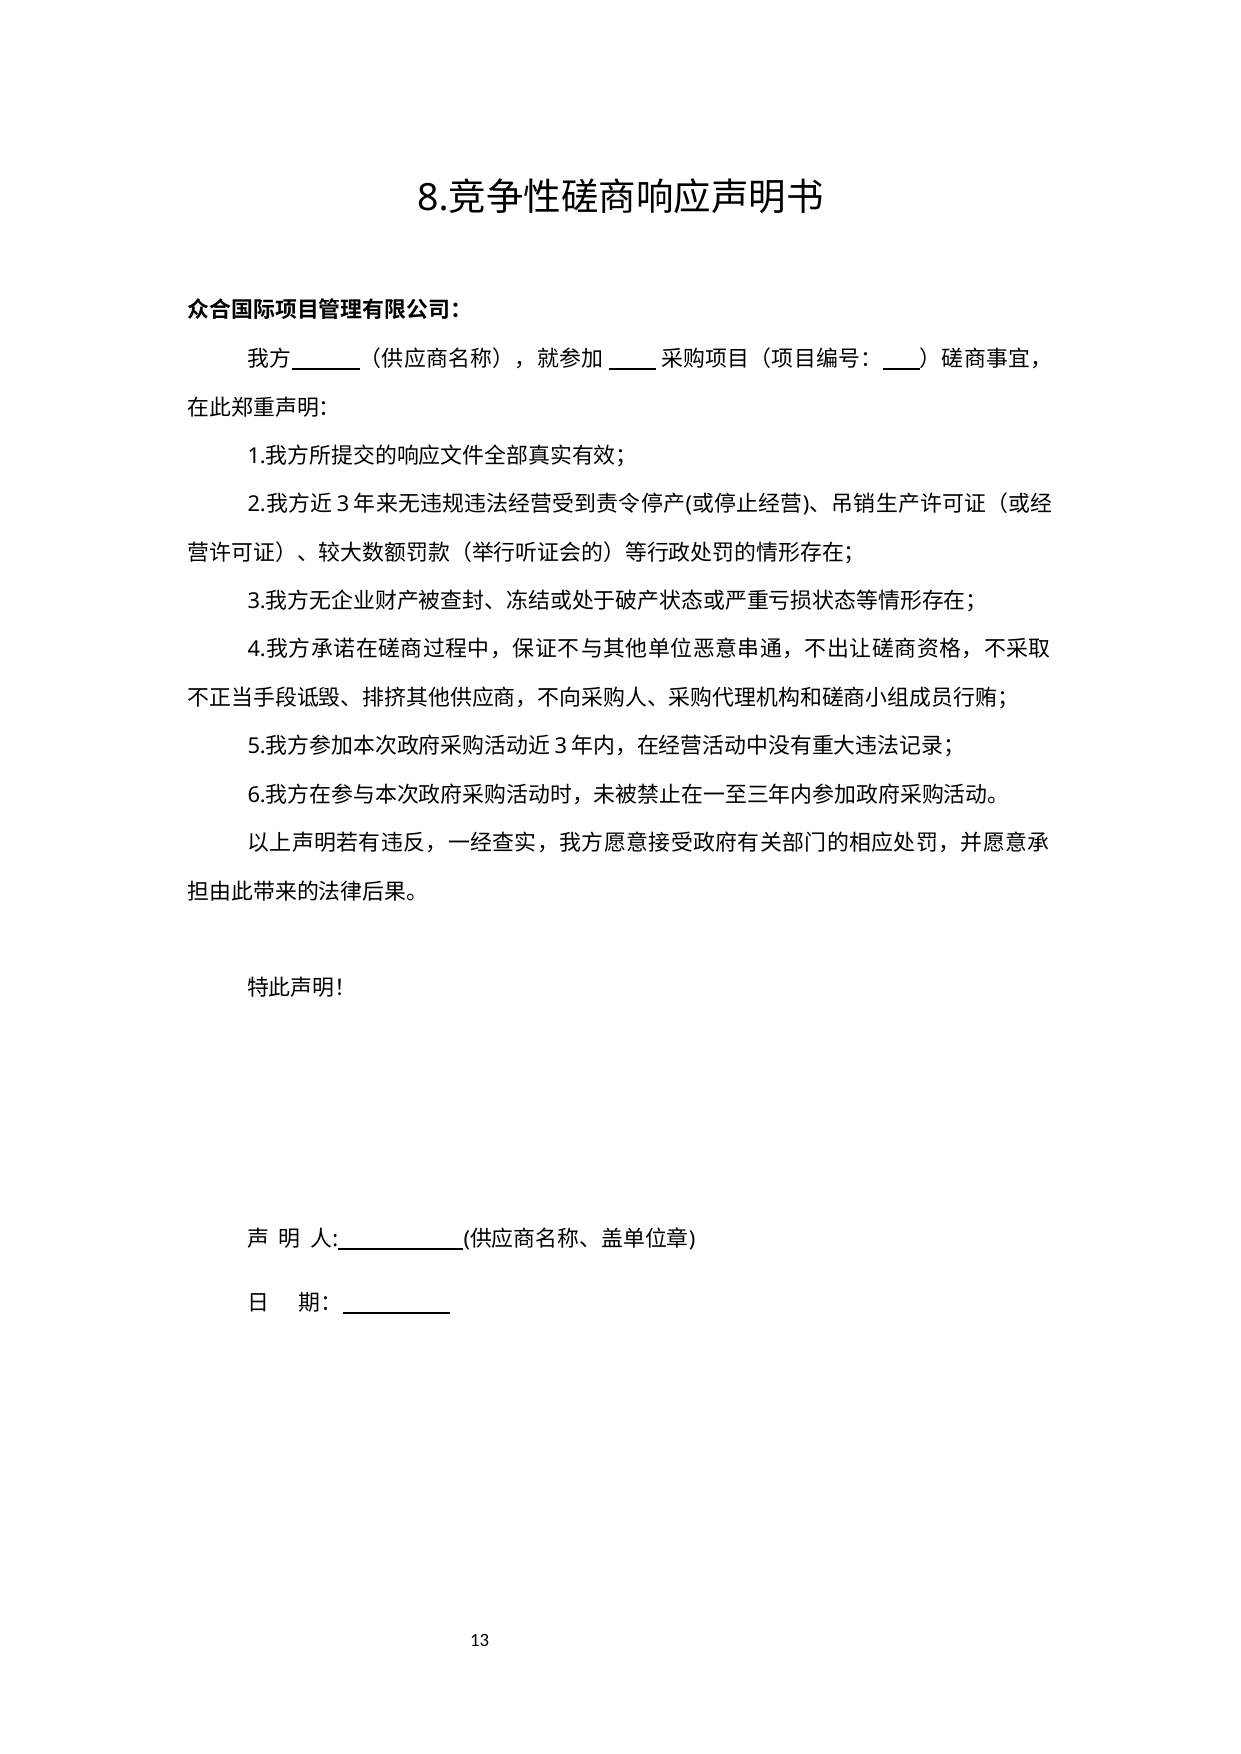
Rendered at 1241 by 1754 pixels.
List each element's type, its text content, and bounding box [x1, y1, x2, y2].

text 特此声明！ [187, 969, 1053, 1002]
text 以上声明若有违反，一经查实，我方愿意接受政府有关部门的相应处罚，并愿意承担由此带来的法律后果。 [187, 825, 1053, 906]
text 我方 （供应商名称），就参加 采购项目（项目编号： ）磋商事宜，在此郑重声明： [187, 340, 1053, 422]
text 众合国际项目管理有限公司： [187, 292, 1053, 324]
text 4.我方承诺在磋商过程中，保证不与其他单位恶意串通，不出让磋商资格，不采取不正当手段诋毁、排挤其他供应商，不向采购人、采购代理机构和磋商小组成员行贿； [187, 631, 1053, 712]
text 2.我方近3年来无违规违法经营受到责令停产(或停止经营)、吊销生产许可证（或经营许可证）、较大数额罚款（举行听证会的）等行政处罚的情形存在； [187, 486, 1053, 567]
text 1.我方所提交的响应文件全部真实有效； [187, 437, 1053, 470]
text 6.我方在参与本次政府采购活动时，未被禁止在一至三年内参加政府采购活动。 [187, 777, 1053, 809]
text 3.我方无企业财产被查封、冻结或处于破产状态或严重亏损状态等情形存在； [187, 583, 1053, 615]
text 5.我方参加本次政府采购活动近3年内，在经营活动中没有重大违法记录； [187, 728, 1053, 761]
text 8.竞争性磋商响应声明书 [187, 162, 1053, 227]
text 声 明 人: (供应商名称、盖单位章) [187, 1220, 1053, 1253]
text 日 期： [187, 1285, 1053, 1317]
